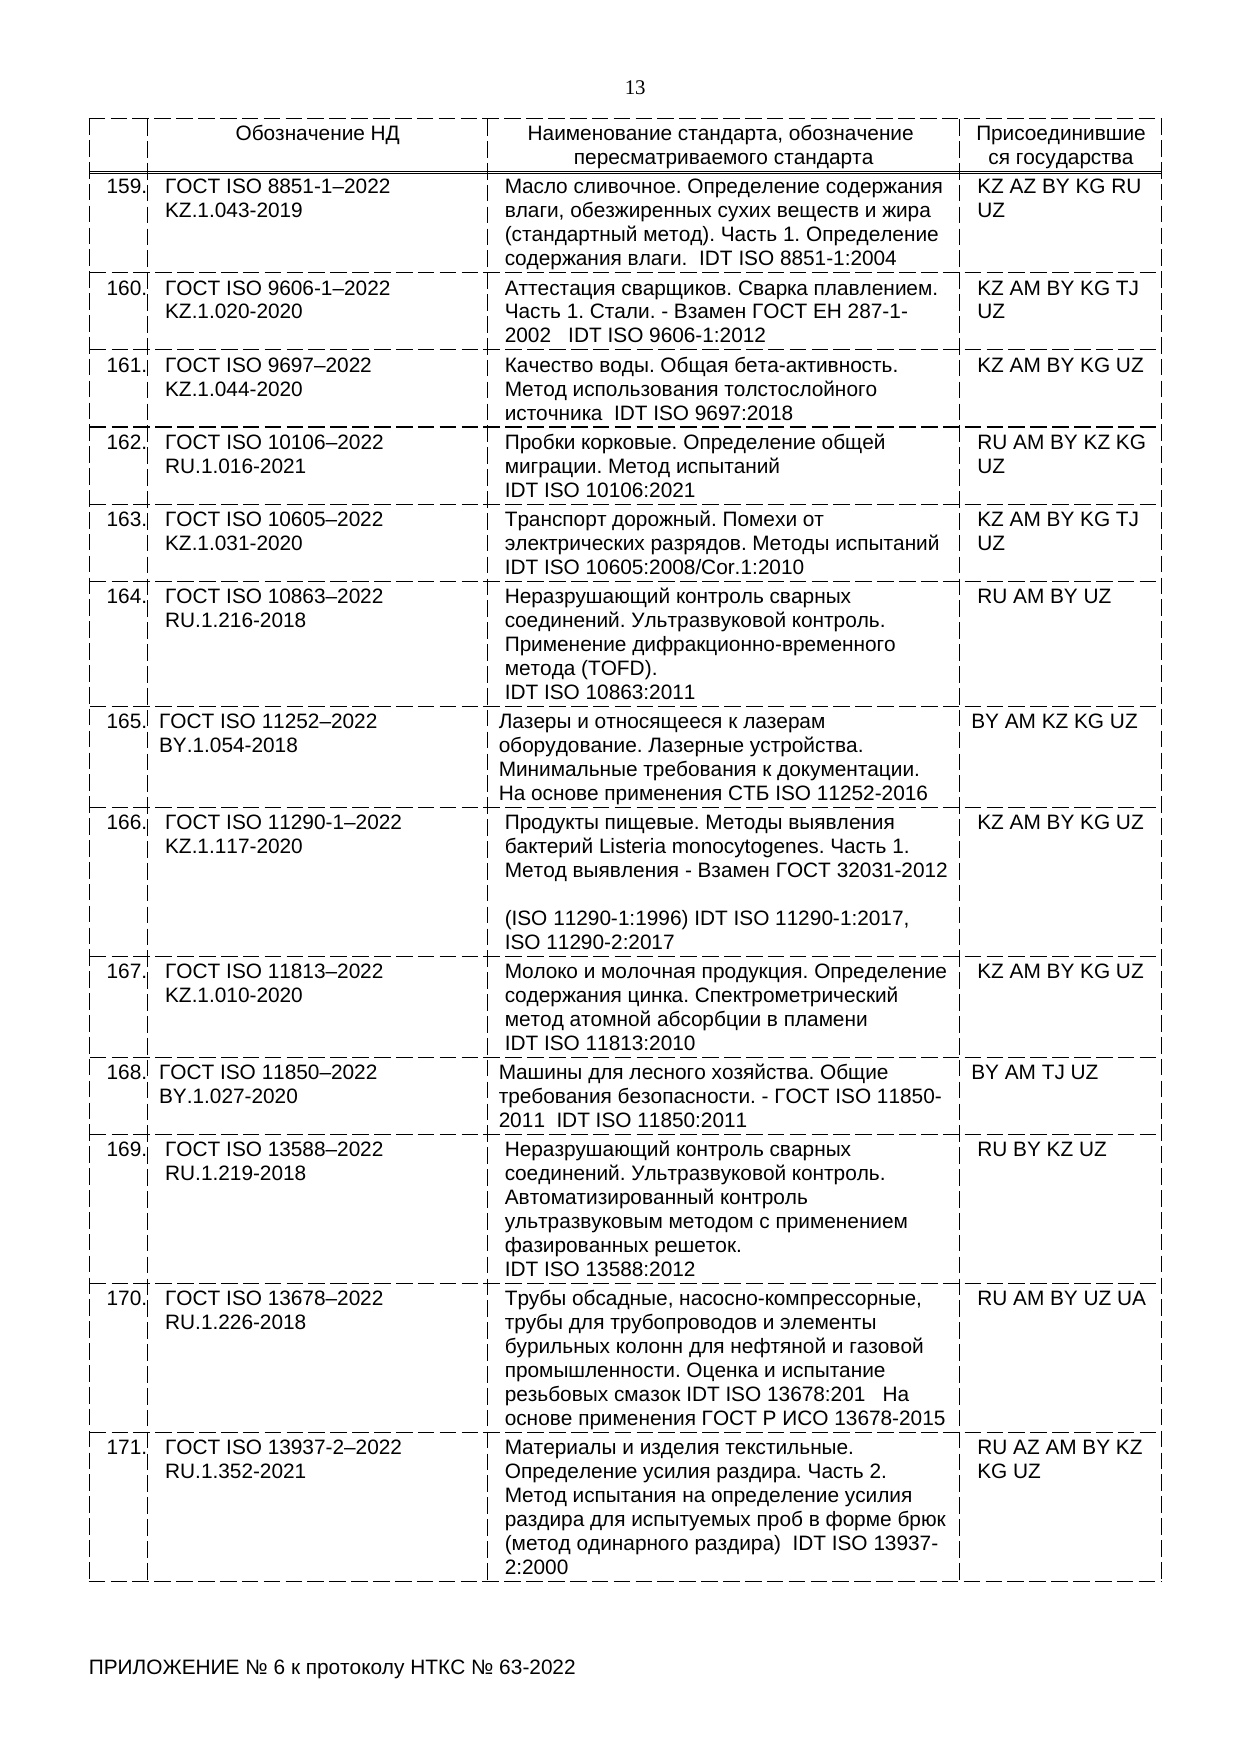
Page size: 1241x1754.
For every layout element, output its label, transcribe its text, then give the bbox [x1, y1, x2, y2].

table_cell Пробки корковые. Определение общей миграции. Метод испытаний IDT ISO 10106:2021 [487, 426, 960, 503]
table_cell Молоко и молочная продукция. Определение содержания цинка. Спектрометрический метод атомной абсорбции в пламени IDT ISO 11813:2010 [487, 956, 960, 1057]
table_cell ГОСТ ISO 8851-1–2022 KZ.1.043-2019 [148, 174, 487, 272]
table_cell ГОСТ ISO 9606-1–2022 KZ.1.020-2020 [148, 272, 487, 349]
table_cell [89, 349, 148, 426]
table_cell ГОСТ ISO 13588–2022 RU.1.219-2018 [148, 1134, 487, 1283]
table_cell [89, 1432, 148, 1581]
table_cell [89, 956, 148, 1057]
table_cell KZ AM BY KG UZ [960, 349, 1162, 426]
table_cell [89, 272, 148, 349]
table_cell Транспорт дорожный. Помехи от электрических разрядов. Методы испытаний IDT ISO 10605:2008/Cor.1:2010 [487, 504, 960, 581]
table_cell Неразрушающий контроль сварных соединений. Ультразвуковой контроль. Автоматизированный контроль ультразвуковым методом с применением фазированных решеток. IDT ISO 13588:2012 [487, 1134, 960, 1283]
table_cell ГОСТ ISO 10605–2022 KZ.1.031-2020 [148, 504, 487, 581]
table_cell BY AM TJ UZ [960, 1057, 1162, 1134]
table_cell Масло сливочное. Определение содержания влаги, обезжиренных сухих веществ и жира (стандартный метод). Часть 1. Определение содержания влаги. IDT ISO 8851-1:2004 [487, 174, 960, 272]
table_cell RU AM BY KZ KG UZ [960, 426, 1162, 503]
table_cell ГОСТ ISO 10863–2022 RU.1.216-2018 [148, 581, 487, 706]
table_cell Качество воды. Общая бета-активность. Метод использования толстослойного источника IDT ISO 9697:2018 [487, 349, 960, 426]
table_cell KZ AM BY KG UZ [960, 956, 1162, 1057]
table_header Наименование стандарта, обозначение пересматриваемого стандарта [487, 118, 960, 171]
table_cell BY AM KZ KG UZ [960, 706, 1162, 807]
table_cell Трубы обсадные, насосно-компрессорные, трубы для трубопроводов и элементы бурильных колонн для нефтяной и газовой промышленности. Оценка и испытание резьбовых смазок IDT ISO 13678:201 На основе применения ГОСТ Р ИСО 13678-2015 [487, 1283, 960, 1432]
table_cell RU AM BY UZ UA [960, 1283, 1162, 1432]
table_header [89, 118, 148, 171]
table_cell Материалы и изделия текстильные. Определение усилия раздира. Часть 2. Метод испытания на определение усилия раздира для испытуемых проб в форме брюк (метод одинарного раздира) IDT ISO 13937-2:2000 [487, 1432, 960, 1581]
table_cell Машины для лесного хозяйства. Общие требования безопасности. - ГОСТ ISO 11850-2011 IDT ISO 11850:2011 [487, 1057, 960, 1134]
table_cell ГОСТ ISO 11252–2022 BY.1.054-2018 [148, 706, 487, 807]
table_cell Аттестация сварщиков. Сварка плавлением. Часть 1. Стали. - Взамен ГОСТ ЕН 287-1-2002 IDT ISO 9606-1:2012 [487, 272, 960, 349]
table_header Присоединившиеся государства [960, 118, 1162, 171]
table_cell [89, 706, 148, 807]
table_cell RU BY KZ UZ [960, 1134, 1162, 1283]
table_cell ГОСТ ISO 11290-1–2022 KZ.1.117-2020 [148, 807, 487, 956]
table_cell [89, 1134, 148, 1283]
table_cell [89, 807, 148, 956]
table_cell RU AZ AM BY KZ KG UZ [960, 1432, 1162, 1581]
table_cell [89, 504, 148, 581]
table_cell RU AM BY UZ [960, 581, 1162, 706]
table_cell KZ AZ BY KG RU UZ [960, 174, 1162, 272]
table_cell [89, 426, 148, 503]
table_cell KZ AM BY KG TJ UZ [960, 504, 1162, 581]
table_cell Продукты пищевые. Методы выявления бактерий Listeria monocytogenes. Часть 1. Метод выявления - Взамен ГОСТ 32031-2012 (ISO 11290-1:1996) IDT ISO 11290-1:2017, ISO 11290-2:2017 [487, 807, 960, 956]
table_cell KZ AM BY KG UZ [960, 807, 1162, 956]
table_cell ГОСТ ISO 13678–2022 RU.1.226-2018 [148, 1283, 487, 1432]
table_cell [89, 174, 148, 272]
table_cell ГОСТ ISO 11813–2022 KZ.1.010-2020 [148, 956, 487, 1057]
table_cell [89, 1283, 148, 1432]
table_header Обозначение НД [148, 118, 487, 171]
table_cell Неразрушающий контроль сварных соединений. Ультразвуковой контроль. Применение дифракционно-временного метода (TOFD). IDT ISO 10863:2011 [487, 581, 960, 706]
table_cell KZ AM BY KG TJ UZ [960, 272, 1162, 349]
table_cell [89, 1057, 148, 1134]
table_cell ГОСТ ISO 10106–2022 RU.1.016-2021 [148, 426, 487, 503]
table_cell ГОСТ ISO 11850–2022 BY.1.027-2020 [148, 1057, 487, 1134]
table_cell ГОСТ ISO 9697–2022 KZ.1.044-2020 [148, 349, 487, 426]
table_cell [89, 581, 148, 706]
table_cell ГОСТ ISO 13937-2–2022 RU.1.352-2021 [148, 1432, 487, 1581]
table_cell Лазеры и относящееся к лазерам оборудование. Лазерные устройства. Минимальные требования к документации. На основе применения СТБ ISO 11252-2016 [487, 706, 960, 807]
